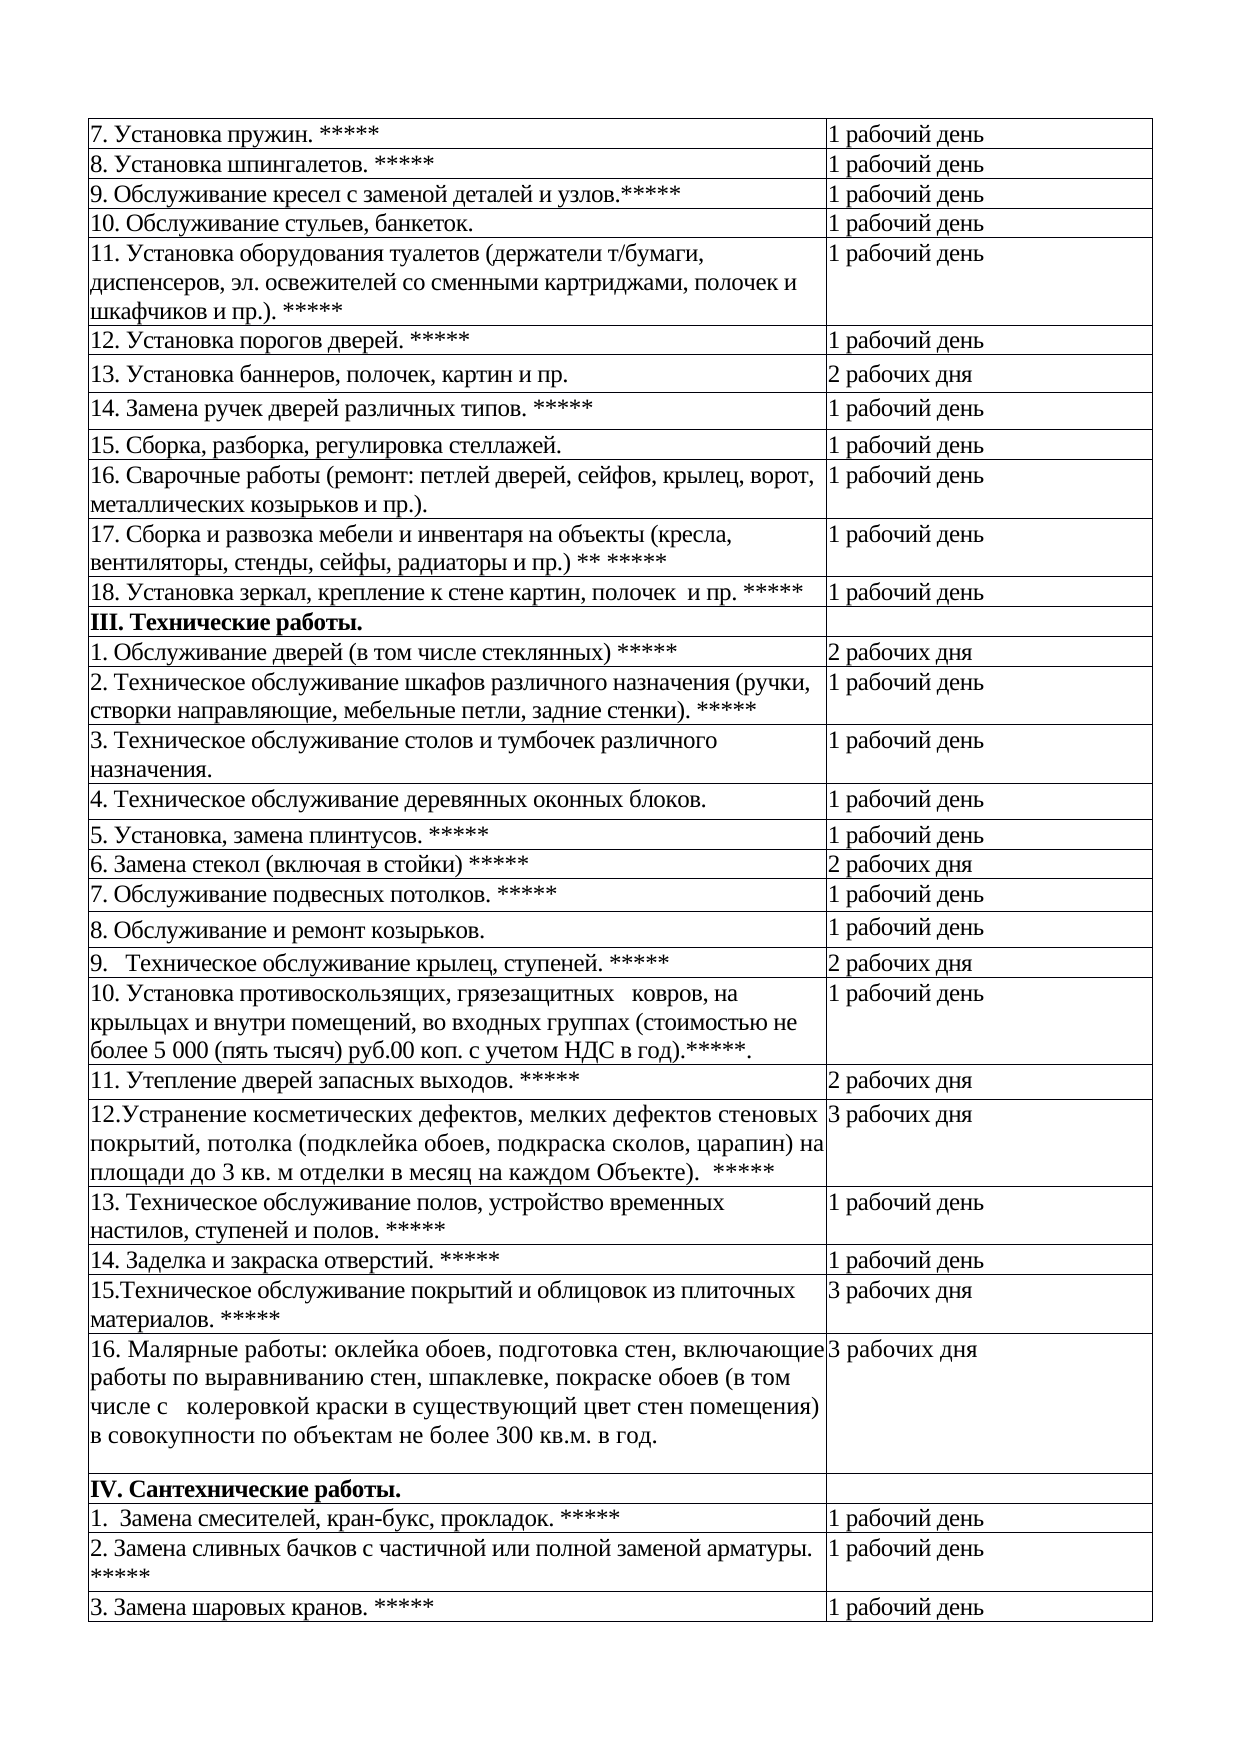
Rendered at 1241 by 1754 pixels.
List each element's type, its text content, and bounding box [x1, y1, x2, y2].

table_cell 1 рабочий день [827, 1187, 1152, 1244]
table_cell 2 рабочих дня [827, 355, 1152, 392]
table_cell 1 рабочий день [827, 912, 1152, 947]
table_cell 2 рабочих дня [827, 948, 1152, 977]
table_cell 15. Сборка, разборка, регулировка стеллажей. [89, 430, 826, 459]
table_cell 2 рабочих дня [827, 850, 1152, 878]
table_cell 3 рабочих дня [827, 1100, 1152, 1186]
table_cell 16. Малярные работы: оклейка обоев, подготовка стен, включающие работы по выравниванию стен, шпаклевке, покраске обоев (в том числе с колеровкой краски в существующий цвет стен помещения) в совокупности по объектам не более 300 кв.м. в год. [89, 1334, 826, 1473]
table_cell 12. Установка порогов дверей. ***** [89, 326, 826, 354]
table_cell 16. Сварочные работы (ремонт: петлей дверей, сейфов, крылец, ворот, металлических козырьков и пр.). [89, 460, 826, 518]
table_cell 4. Техническое обслуживание деревянных оконных блоков. [89, 784, 826, 819]
table_cell 1 рабочий день [827, 209, 1152, 237]
table_cell 1 рабочий день [827, 879, 1152, 911]
table_cell 9. Техническое обслуживание крылец, ступеней. ***** [89, 948, 826, 977]
table_cell III. Технические работы. [89, 607, 826, 636]
table_cell 1 рабочий день [827, 326, 1152, 354]
table_cell 9. Обслуживание кресел с заменой деталей и узлов.***** [89, 179, 826, 207]
table_cell 1 рабочий день [827, 820, 1152, 848]
table_cell 15.Техническое обслуживание покрытий и облицовок из плиточных материалов. ***** [89, 1275, 826, 1333]
table_cell 2 рабочих дня [827, 637, 1152, 666]
table_cell 8. Установка шпингалетов. ***** [89, 149, 826, 178]
table_cell 11. Установка оборудования туалетов (держатели т/бумаги, диспенсеров, эл. освежителей со сменными картриджами, полочек и шкафчиков и пр.). ***** [89, 238, 826, 324]
table_cell 1 рабочий день [827, 725, 1152, 783]
table_cell 1 рабочий день [827, 784, 1152, 819]
table_cell IV. Сантехнические работы. [89, 1474, 826, 1502]
table_cell 14. Замена ручек дверей различных типов. ***** [89, 393, 826, 429]
table_cell 3 рабочих дня [827, 1275, 1152, 1333]
table_cell 1 рабочий день [827, 1533, 1152, 1591]
table_cell 2. Замена сливных бачков с частичной или полной заменой арматуры. ***** [89, 1533, 826, 1591]
table_cell 1 рабочий день [827, 1245, 1152, 1274]
table_cell 3. Замена шаровых кранов. ***** [89, 1592, 826, 1621]
table_cell 18. Установка зеркал, крепление к стене картин, полочек и пр. ***** [89, 577, 826, 606]
table_cell 10. Обслуживание стульев, банкеток. [89, 209, 826, 237]
table_cell 14. Заделка и закраска отверстий. ***** [89, 1245, 826, 1274]
table_cell 1 рабочий день [827, 393, 1152, 429]
table_cell 1 рабочий день [827, 179, 1152, 207]
table_cell 11. Утепление дверей запасных выходов. ***** [89, 1065, 826, 1098]
table_cell 1 рабочий день [827, 149, 1152, 178]
table_cell 1 рабочий день [827, 119, 1152, 148]
table_cell 3. Техническое обслуживание столов и тумбочек различного назначения. [89, 725, 826, 783]
table_cell [827, 607, 1152, 636]
table_cell 2. Техническое обслуживание шкафов различного назначения (ручки, створки направляющие, мебельные петли, задние стенки). ***** [89, 667, 826, 724]
table_cell 7. Обслуживание подвесных потолков. ***** [89, 879, 826, 911]
table_cell 1. Замена смесителей, кран-букс, прокладок. ***** [89, 1504, 826, 1532]
table_cell 1 рабочий день [827, 1592, 1152, 1621]
table_cell 13. Установка баннеров, полочек, картин и пр. [89, 355, 826, 392]
table_cell 1 рабочий день [827, 519, 1152, 576]
table_cell 6. Замена стекол (включая в стойки) ***** [89, 850, 826, 878]
table_cell 10. Установка противоскользящих, грязезащитных ковров, на крыльцах и внутри помещений, во входных группах (стоимостью не более 5 000 (пять тысяч) руб.00 коп. с учетом НДС в год).*****. [89, 978, 826, 1064]
table_cell 1 рабочий день [827, 978, 1152, 1064]
table_cell 1 рабочий день [827, 667, 1152, 724]
table_cell 7. Установка пружин. ***** [89, 119, 826, 148]
table_cell 1 рабочий день [827, 1504, 1152, 1532]
table_cell 2 рабочих дня [827, 1065, 1152, 1098]
table_cell 1 рабочий день [827, 238, 1152, 324]
table_cell 1 рабочий день [827, 460, 1152, 518]
table_cell 3 рабочих дня [827, 1334, 1152, 1473]
table_cell 1 рабочий день [827, 577, 1152, 606]
table_cell 1. Обслуживание дверей (в том числе стеклянных) ***** [89, 637, 826, 666]
table_cell 5. Установка, замена плинтусов. ***** [89, 820, 826, 848]
table_cell 17. Сборка и развозка мебели и инвентаря на объекты (кресла, вентиляторы, стенды, сейфы, радиаторы и пр.) ** ***** [89, 519, 826, 576]
table_cell 1 рабочий день [827, 430, 1152, 459]
table_cell [827, 1474, 1152, 1502]
table_cell 13. Техническое обслуживание полов, устройство временных настилов, ступеней и полов. ***** [89, 1187, 826, 1244]
table_cell 12.Устранение косметических дефектов, мелких дефектов стеновых покрытий, потолка (подклейка обоев, подкраска сколов, царапин) на площади до 3 кв. м отделки в месяц на каждом Объекте). ***** [89, 1100, 826, 1186]
table_cell 8. Обслуживание и ремонт козырьков. [89, 912, 826, 947]
